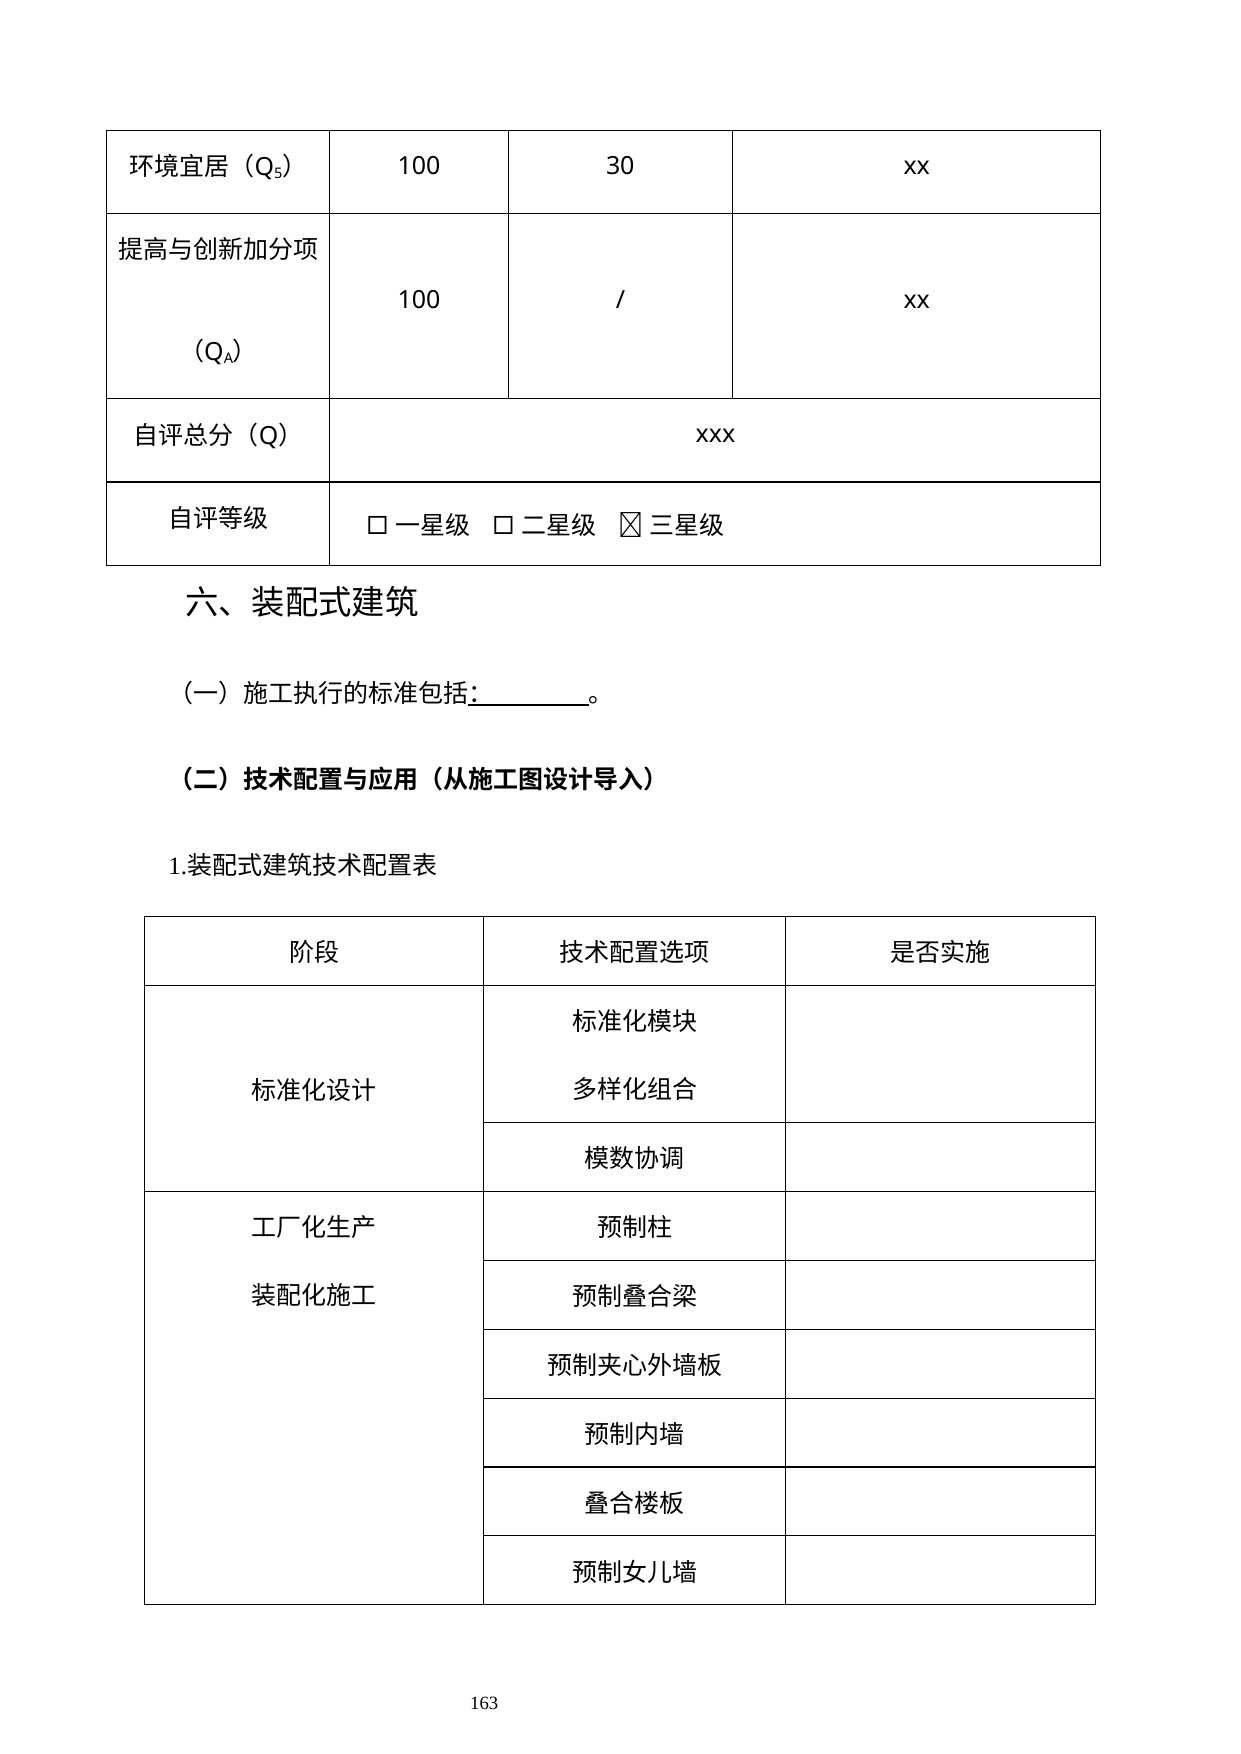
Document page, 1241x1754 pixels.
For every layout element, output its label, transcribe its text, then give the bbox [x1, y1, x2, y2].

list 六、装配式建筑 [118, 566, 1122, 634]
list （一）施工执行的标准包括： 。 [168, 658, 1122, 726]
text 1.装配式建筑技术配置表 [118, 830, 1122, 898]
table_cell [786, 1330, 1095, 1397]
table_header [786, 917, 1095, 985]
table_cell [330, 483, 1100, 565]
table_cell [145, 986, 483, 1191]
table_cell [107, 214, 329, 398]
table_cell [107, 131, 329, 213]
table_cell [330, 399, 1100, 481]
text （二）技术配置与应用（从施工图设计导入） [118, 744, 1122, 812]
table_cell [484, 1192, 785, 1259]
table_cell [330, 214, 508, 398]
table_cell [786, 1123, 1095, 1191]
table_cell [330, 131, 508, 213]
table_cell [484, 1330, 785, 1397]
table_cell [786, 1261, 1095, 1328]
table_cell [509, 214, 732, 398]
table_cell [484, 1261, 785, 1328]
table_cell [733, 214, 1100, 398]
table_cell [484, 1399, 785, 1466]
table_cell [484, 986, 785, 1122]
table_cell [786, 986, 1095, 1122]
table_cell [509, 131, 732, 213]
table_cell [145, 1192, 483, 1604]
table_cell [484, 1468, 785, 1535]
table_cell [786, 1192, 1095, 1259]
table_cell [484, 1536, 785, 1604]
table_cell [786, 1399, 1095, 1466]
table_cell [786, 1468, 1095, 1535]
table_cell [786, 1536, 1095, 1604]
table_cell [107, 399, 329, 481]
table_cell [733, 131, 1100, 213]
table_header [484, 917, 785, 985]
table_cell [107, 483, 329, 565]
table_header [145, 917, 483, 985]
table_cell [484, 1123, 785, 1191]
